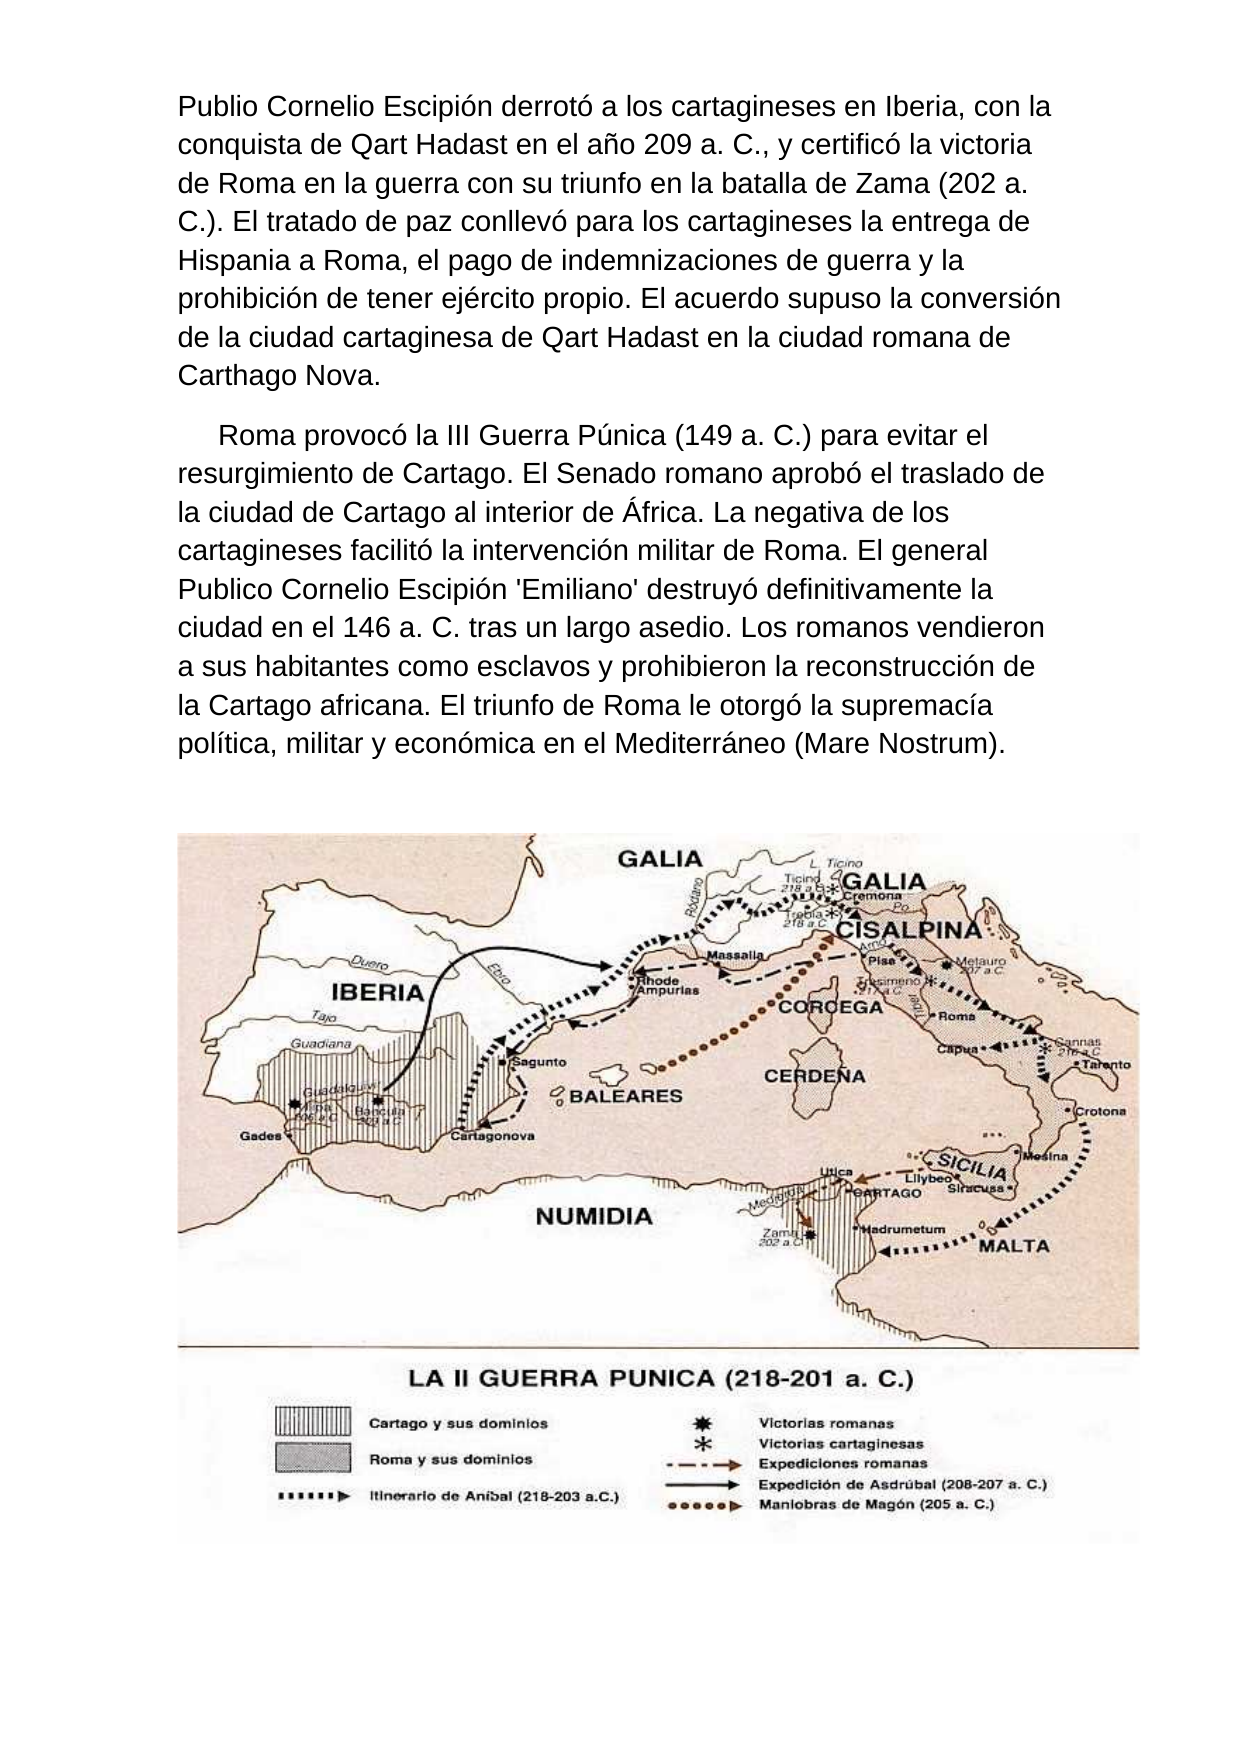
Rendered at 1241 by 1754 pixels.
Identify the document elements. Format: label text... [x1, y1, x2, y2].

text Roma provocó la III Guerra Púnica (149 a. C.) para evitar el resurgimiento de Cartago. El Senado romano aprobó el traslado de la ciudad de Cartago al interior de África. La negativa de los cartagineses facilitó la intervención militar de Roma. El general Publico Cornelio Escipión 'Emiliano' destruyó definitivamente la ciudad en el 146 a. C. tras un largo asedio. Los romanos vendieron a sus habitantes como esclavos y prohibieron la reconstrucción de la Cartago africana. El triunfo de Roma le otorgó la supremacía política, militar y económica en el Mediterráneo (Mare Nostrum). [177, 418, 1063, 760]
picture [177, 833, 1141, 1545]
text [177, 89, 1063, 392]
